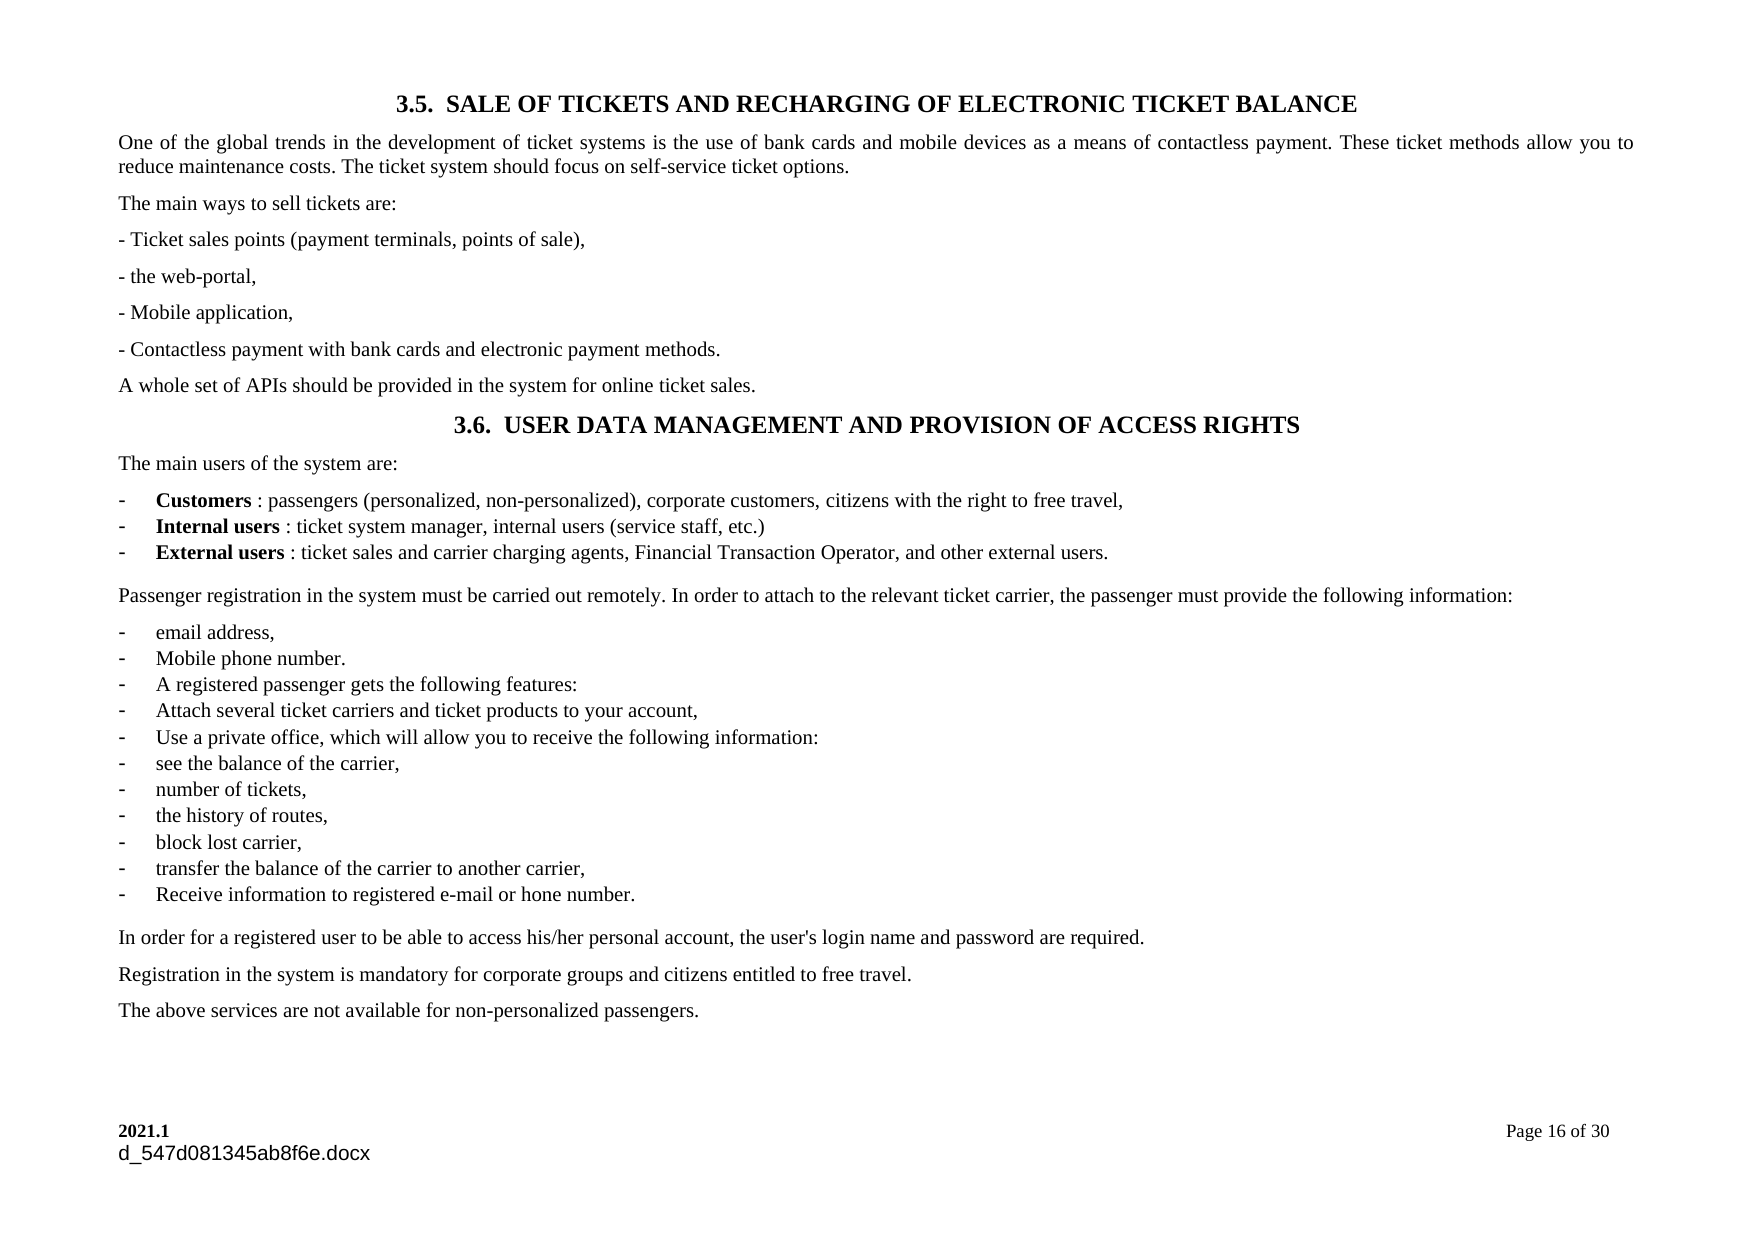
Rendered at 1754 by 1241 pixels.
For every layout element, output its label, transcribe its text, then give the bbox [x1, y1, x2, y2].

list Customers : passengers (personalized, non-personalized), corporate customers, citizens with the right to free travel, [118, 488, 1636, 512]
text Passenger registration in the system must be carried out remotely. In order to attach to the relevant ticket carrier, the passenger must provide the following information: [118, 583, 1636, 607]
list Internal users : ticket system manager, internal users (service staff, etc.) [118, 514, 1636, 538]
text Registration in the system is mandatory for corporate groups and citizens entitled to free travel. [118, 962, 1636, 986]
list Mobile phone number. [118, 646, 1636, 670]
text The main ways to sell tickets are: [118, 191, 1636, 214]
text - Ticket sales points (payment terminals, points of sale), [118, 227, 1636, 251]
subtitle 3.5. SALE OF TICKETS AND RECHARGING OF ELECTRONIC TICKET BALANCE [118, 89, 1636, 117]
list email address, [118, 620, 1636, 644]
text In order for a registered user to be able to access his/her personal account, the user's login name and password are required. [118, 925, 1636, 949]
text A whole set of APIs should be provided in the system for online ticket sales. [118, 373, 1636, 397]
list see the balance of the carrier, [118, 751, 1636, 775]
text - Contactless payment with bank cards and electronic payment methods. [118, 337, 1636, 361]
text The above services are not available for non-personalized passengers. [118, 998, 1636, 1022]
text - Mobile application, [118, 300, 1636, 324]
list the history of routes, [118, 803, 1636, 828]
list A registered passenger gets the following features: [118, 672, 1636, 697]
list number of tickets, [118, 777, 1636, 802]
list transfer the balance of the carrier to another carrier, [118, 856, 1636, 880]
list External users : ticket sales and carrier charging agents, Financial Transaction Operator, and other external users. [118, 540, 1636, 564]
text - the web-portal, [118, 264, 1636, 288]
list Use a private office, which will allow you to receive the following information: [118, 725, 1636, 749]
text One of the global trends in the development of ticket systems is the use of bank cards and mobile devices as a means of contactless payment. These ticket methods allow you to reduce maintenance costs. The ticket system should focus on self-service ticket options. [118, 130, 1636, 178]
list Attach several ticket carriers and ticket products to your account, [118, 698, 1636, 723]
list block lost carrier, [118, 830, 1636, 854]
text The main users of the system are: [118, 451, 1636, 475]
list Receive information to registered e-mail or hone number. [118, 882, 1636, 907]
subtitle 3.6. USER DATA MANAGEMENT AND PROVISION OF ACCESS RIGHTS [118, 410, 1636, 439]
